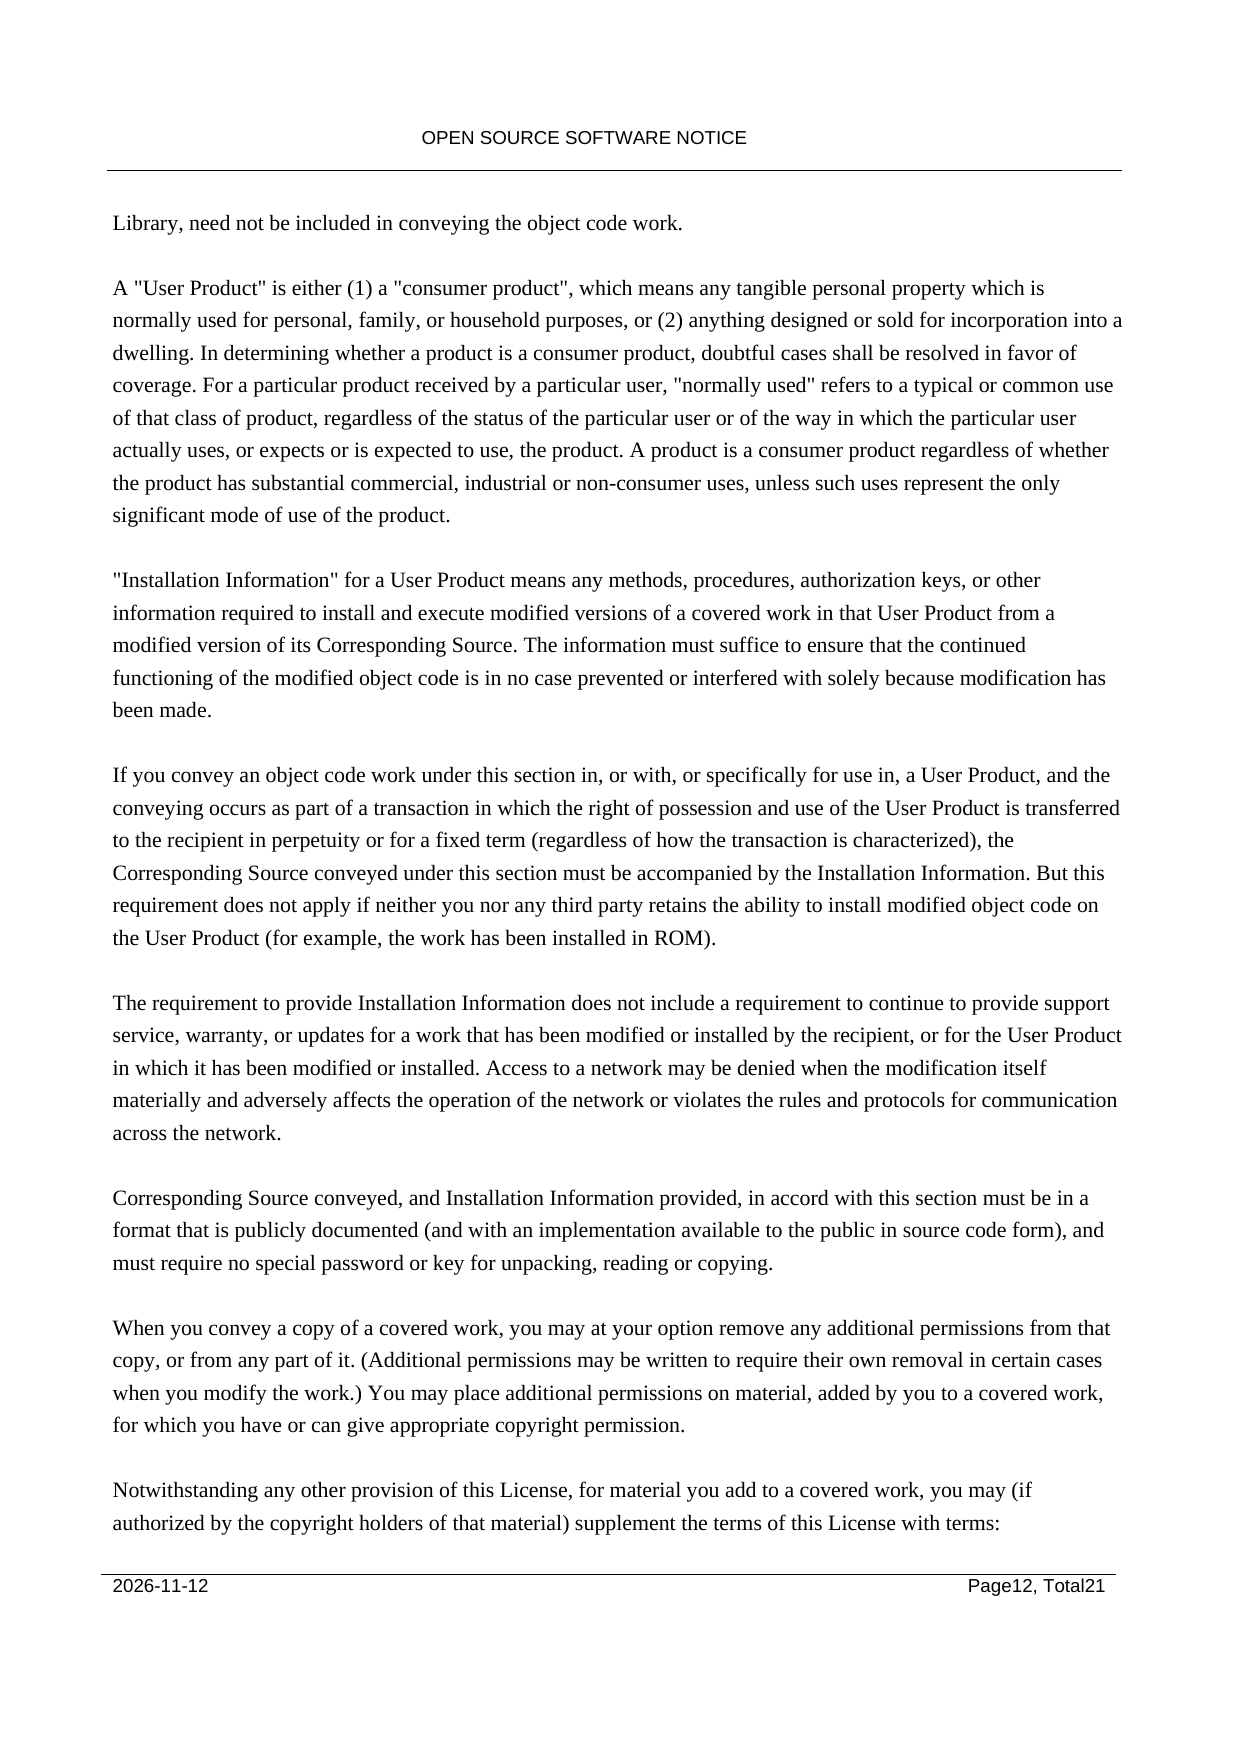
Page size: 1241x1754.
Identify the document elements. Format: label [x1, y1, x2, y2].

text [112, 206, 1128, 1539]
